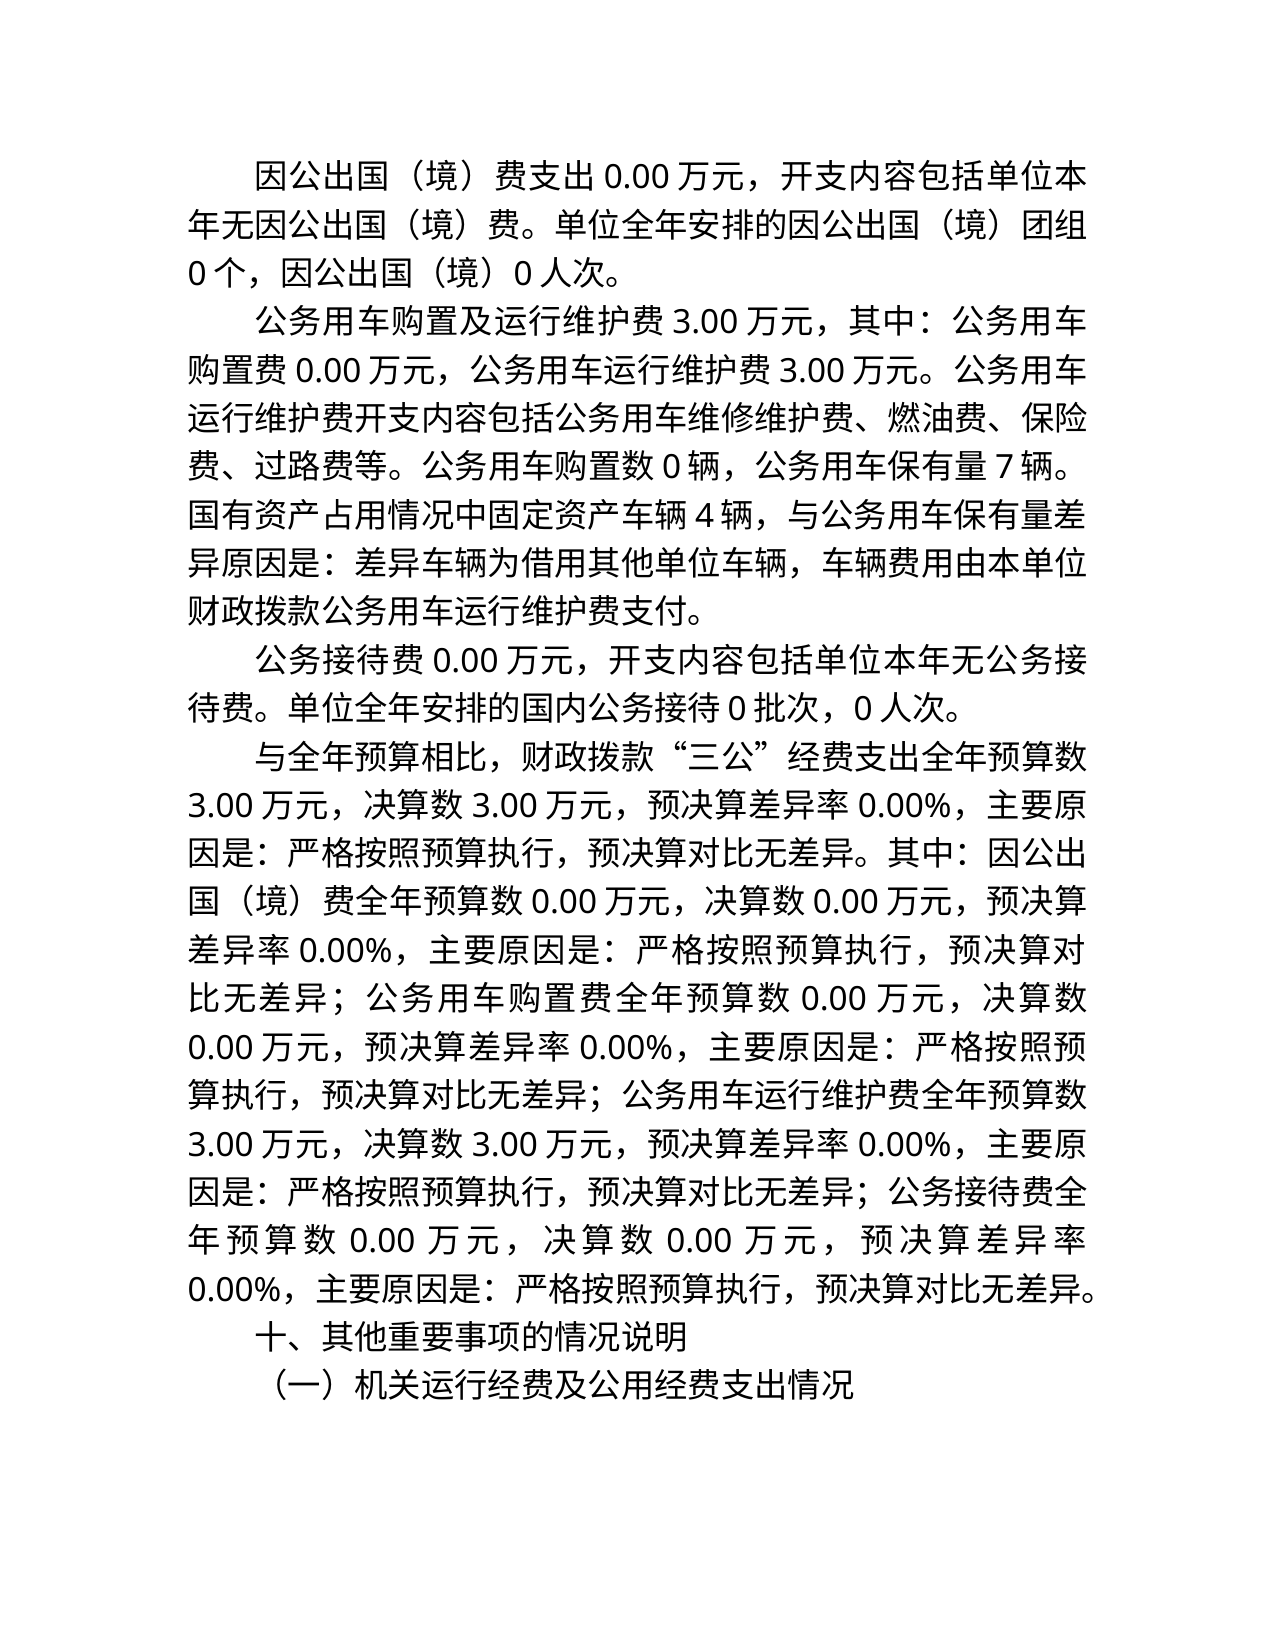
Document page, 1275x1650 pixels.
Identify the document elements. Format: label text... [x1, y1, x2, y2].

text 因公出国（境）费支出0.00万元，开支内容包括单位本年无因公出国（境）费。单位全年安排的因公出国（境）团组0个，因公出国（境）0人次。 [187, 150, 1087, 295]
text 公务用车购置及运行维护费3.00万元，其中：公务用车购置费0.00万元，公务用车运行维护费3.00万元。公务用车运行维护费开支内容包括公务用车维修维护费、燃油费、保险费、过路费等。公务用车购置数0辆，公务用车保有量7辆。国有资产占用情况中固定资产车辆4辆，与公务用车保有量差异原因是：差异车辆为借用其他单位车辆，车辆费用由本单位财政拨款公务用车运行维护费支付。 [187, 295, 1087, 633]
text 与全年预算相比，财政拨款“三公”经费支出全年预算数3.00万元，决算数3.00万元，预决算差异率0.00%，主要原因是：严格按照预算执行，预决算对比无差异。其中：因公出国（境）费全年预算数0.00万元，决算数0.00万元，预决算差异率0.00%，主要原因是：严格按照预算执行，预决算对比无差异；公务用车购置费全年预算数0.00万元，决算数0.00万元，预决算差异率0.00%，主要原因是：严格按照预算执行，预决算对比无差异；公务用车运行维护费全年预算数3.00万元，决算数3.00万元，预决算差异率0.00%，主要原因是：严格按照预算执行，预决算对比无差异；公务接待费全年预算数0.00万元，决算数0.00万元，预决算差异率0.00%，主要原因是：严格按照预算执行，预决算对比无差异。 [187, 730, 1087, 1311]
text 十、其他重要事项的情况说明 [187, 1311, 1087, 1359]
text 公务接待费0.00万元，开支内容包括单位本年无公务接待费。单位全年安排的国内公务接待0批次，0人次。 [187, 633, 1087, 730]
text （一）机关运行经费及公用经费支出情况 [187, 1359, 1087, 1407]
